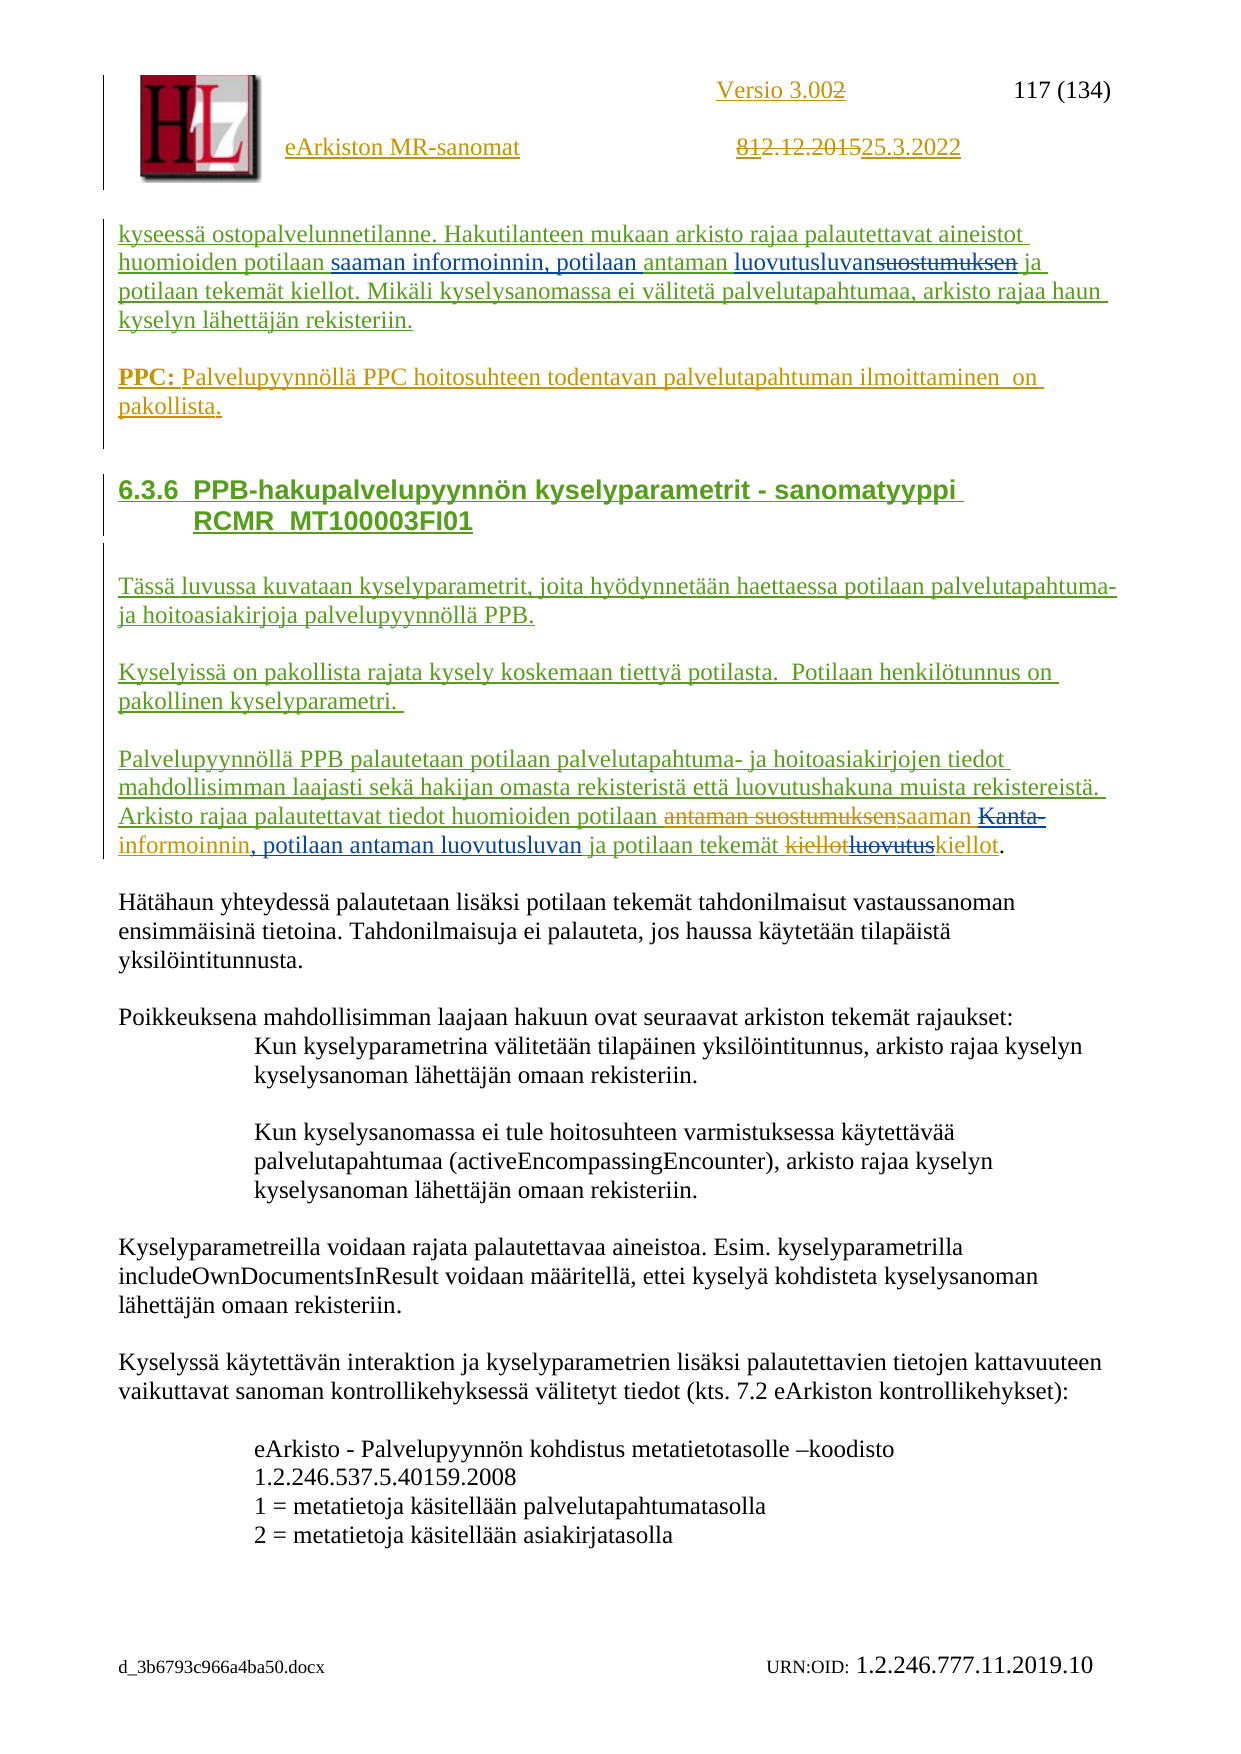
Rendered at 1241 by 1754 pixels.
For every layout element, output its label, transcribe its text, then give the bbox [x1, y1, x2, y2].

text eArkisto - Palvelupyynnön kohdistus metatietotasolle –koodisto 1.2.246.537.5.40159.2008 [254, 1434, 1122, 1491]
text Kyselyparametreilla voidaan rajata palautettavaa aineistoa. Esim. kyselyparametrilla includeOwnDocumentsInResult voidaan määritellä, ettei kyselyä kohdisteta kyselysanoman lähettäjän omaan rekisteriin. [118, 1232, 1122, 1319]
text Poikkeuksena mahdollisimman laajaan hakuun ovat seuraavat arkiston tekemät rajaukset: [118, 1002, 1122, 1031]
text . [118, 744, 1122, 859]
text Kyselyssä käytettävän interaktion ja kyselyparametrien lisäksi palautettavien tietojen kattavuuteen vaikuttavat sanoman kontrollikehyksessä välitetyt tiedot (kts. 7.2 eArkiston kontrollikehykset): [118, 1347, 1122, 1405]
text Kun kyselyparametrina välitetään tilapäinen yksilöintitunnus, arkisto rajaa kyselyn kyselysanoman lähettäjän omaan rekisteriin. [254, 1031, 1122, 1089]
text 2 = metatietoja käsitellään asiakirjatasolla [254, 1520, 1122, 1549]
text 1 = metatietoja käsitellään palvelutapahtumatasolla [254, 1491, 1122, 1520]
text Hätähaun yhteydessä palautetaan lisäksi potilaan tekemät tahdonilmaisut vastaussanoman ensimmäisinä tietoina. Tahdonilmaisuja ei palauteta, jos haussa käytetään tilapäistä yksilöintitunnusta. [118, 887, 1122, 974]
text Kun kyselysanomassa ei tule hoitosuhteen varmistuksessa käytettävää palvelutapahtumaa (activeEncompassingEncounter), arkisto rajaa kyselyn kyselysanoman lähettäjän omaan rekisteriin. [254, 1117, 1122, 1204]
picture [140, 75, 263, 183]
